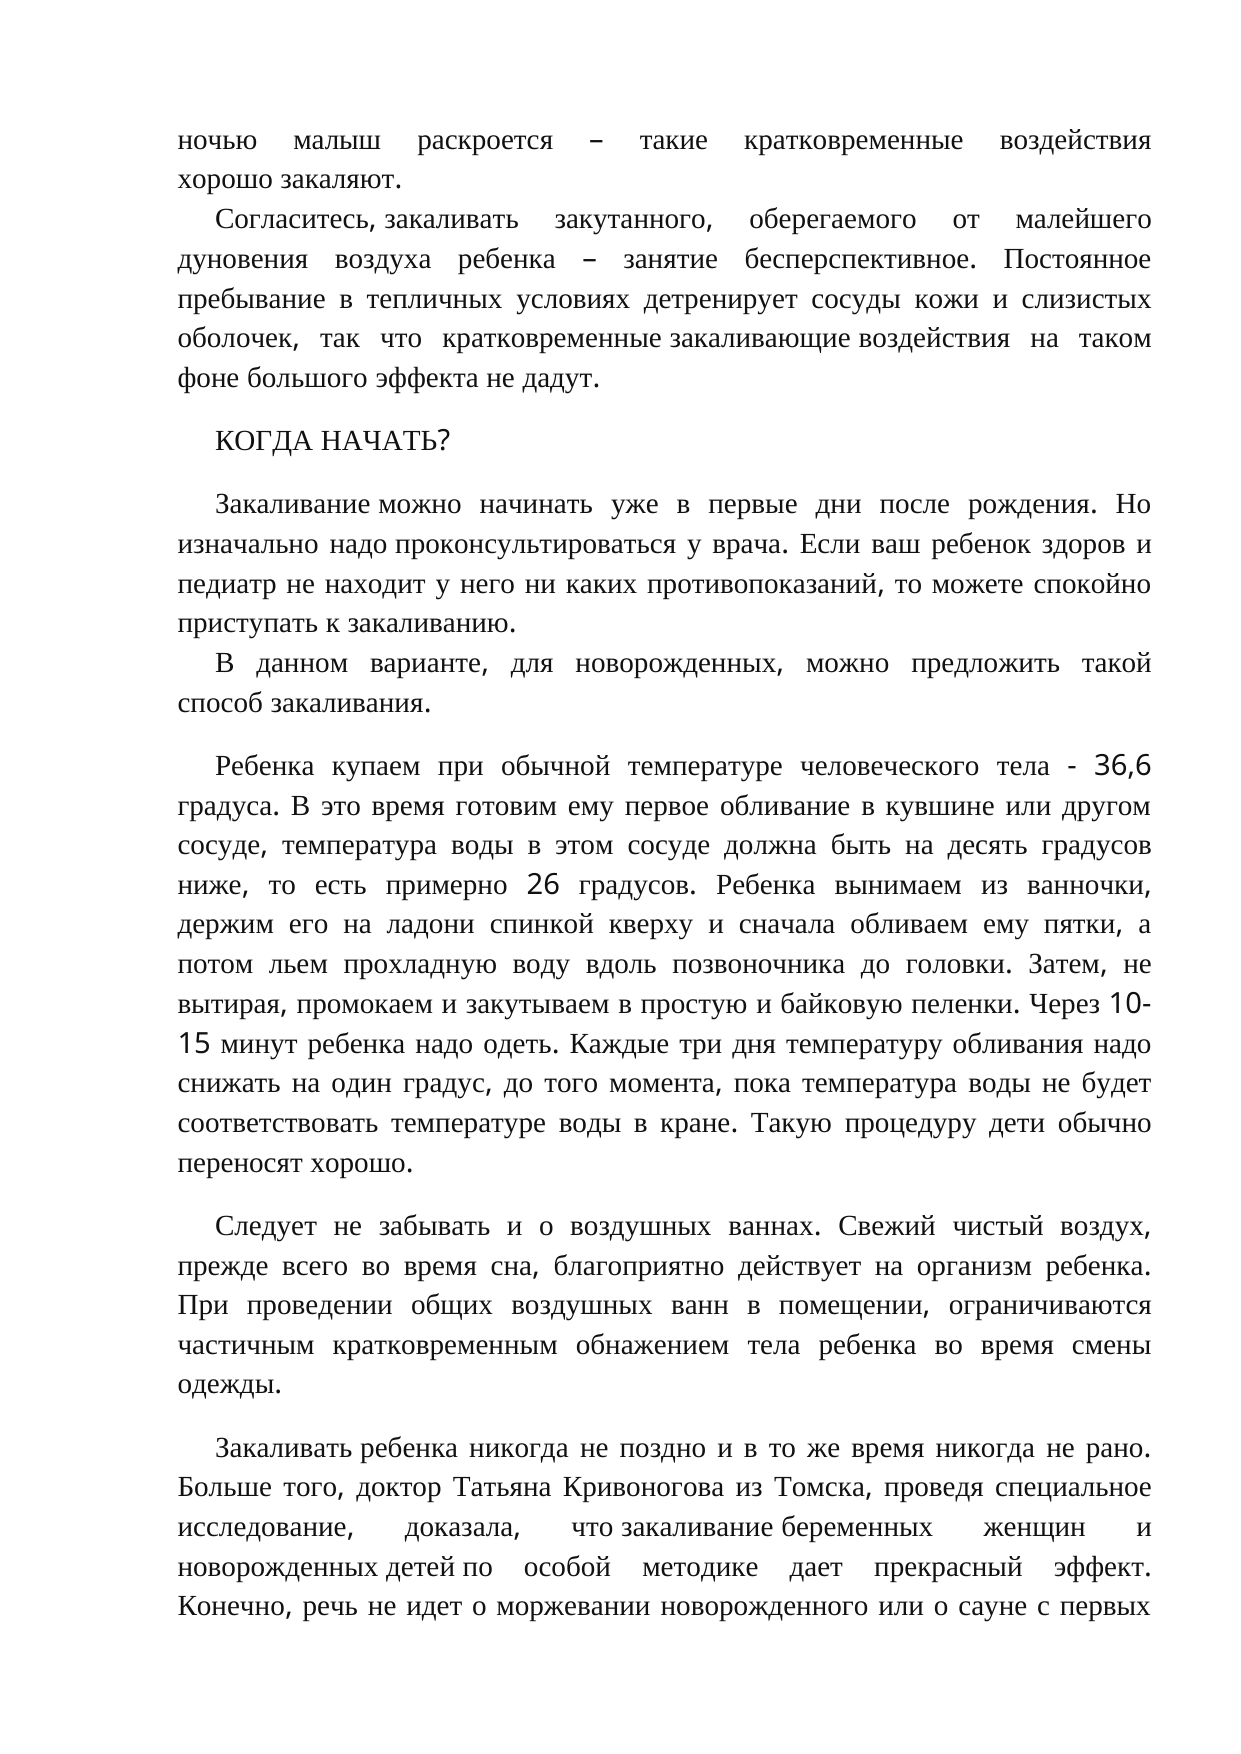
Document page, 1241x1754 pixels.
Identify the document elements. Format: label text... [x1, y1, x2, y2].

text В данном варианте, для новорожденных, можно предложить такой способ закаливания. [177, 641, 1152, 721]
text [177, 118, 1152, 197]
text КОГДА НАЧАТЬ? [177, 419, 1152, 459]
text Следует не забывать и о воздушных ваннах. Свежий чистый воздух, прежде всего во время сна, благоприятно действует на организм ребенка. При проведении общих воздушных ванн в помещении, ограничиваются частичным кратковременным обнажением тела ребенка во время смены одежды. [177, 1204, 1152, 1402]
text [177, 1426, 1152, 1624]
text Согласитесь, закаливать закутанного, оберегаемого от малейшего дуновения воздуха ребенка – занятие бесперспективное. Постоянное пребывание в тепличных условиях детренирует сосуды кожи и слизистых оболочек, так что кратковременные закаливающие воздействия на таком фоне большого эффекта не дадут. [177, 197, 1152, 396]
text Закаливание можно начинать уже в первые дни после рождения. Но изначально надо проконсультироваться у врача. Если ваш ребенок здоров и педиатр не находит у него ни каких противопоказаний, то можете спокойно приступать к закаливанию. [177, 482, 1152, 641]
text Ребенка купаем при обычной температуре человеческого тела - 36,6 градуса. В это время готовим ему первое обливание в кувшине или другом сосуде, температура воды в этом сосуде должна быть на десять градусов ниже, то есть примерно 26 градусов. Ребенка вынимаем из ванночки, держим его на ладони спинкой кверху и сначала обливаем ему пятки, а потом льем прохладную воду вдоль позвоночника до головки. Затем, не вытирая, промокаем и закутываем в простую и байковую пеленки. Через 10-15 минут ребенка надо одеть. Каждые три дня температуру обливания надо снижать на один градус, до того момента, пока температура воды не будет соответствовать температуре воды в кране. Такую процедуру дети обычно переносят хорошо. [177, 744, 1152, 1181]
